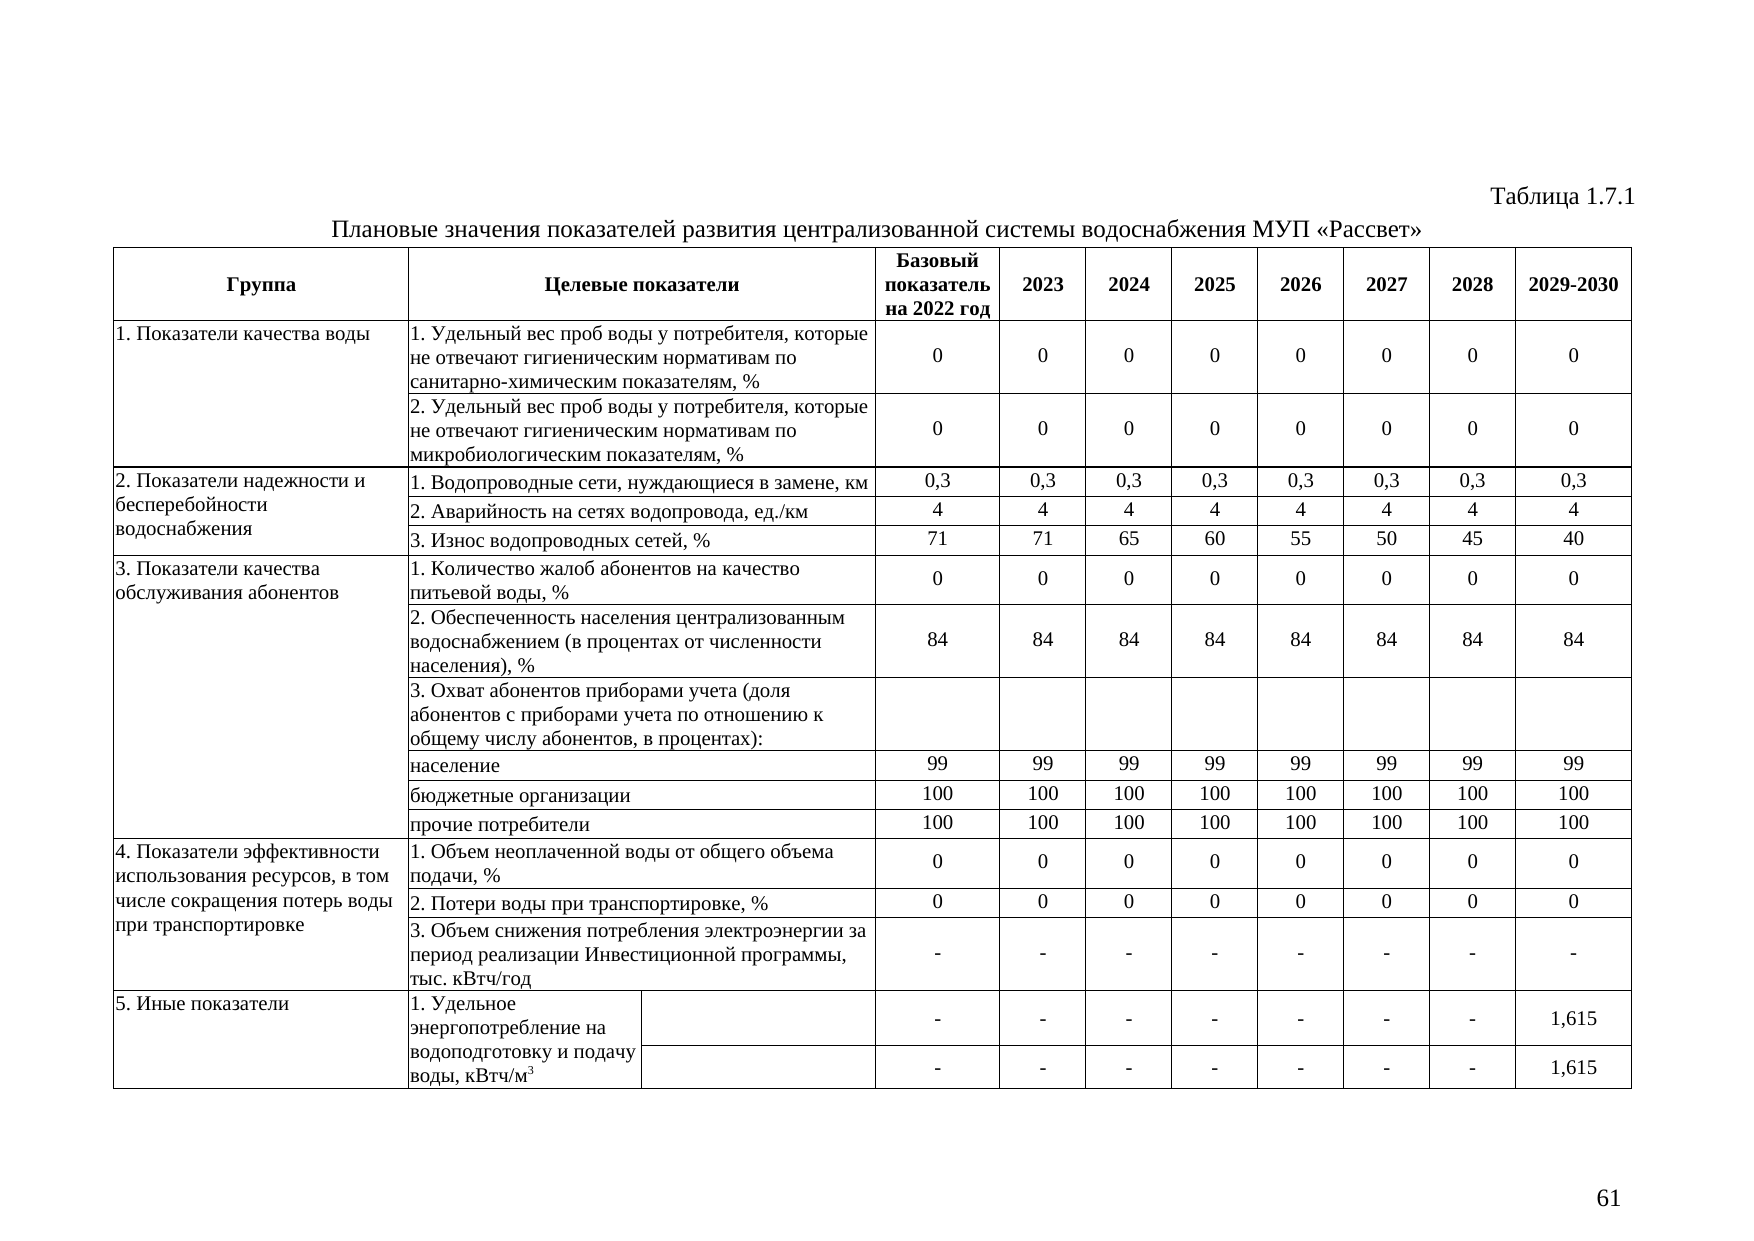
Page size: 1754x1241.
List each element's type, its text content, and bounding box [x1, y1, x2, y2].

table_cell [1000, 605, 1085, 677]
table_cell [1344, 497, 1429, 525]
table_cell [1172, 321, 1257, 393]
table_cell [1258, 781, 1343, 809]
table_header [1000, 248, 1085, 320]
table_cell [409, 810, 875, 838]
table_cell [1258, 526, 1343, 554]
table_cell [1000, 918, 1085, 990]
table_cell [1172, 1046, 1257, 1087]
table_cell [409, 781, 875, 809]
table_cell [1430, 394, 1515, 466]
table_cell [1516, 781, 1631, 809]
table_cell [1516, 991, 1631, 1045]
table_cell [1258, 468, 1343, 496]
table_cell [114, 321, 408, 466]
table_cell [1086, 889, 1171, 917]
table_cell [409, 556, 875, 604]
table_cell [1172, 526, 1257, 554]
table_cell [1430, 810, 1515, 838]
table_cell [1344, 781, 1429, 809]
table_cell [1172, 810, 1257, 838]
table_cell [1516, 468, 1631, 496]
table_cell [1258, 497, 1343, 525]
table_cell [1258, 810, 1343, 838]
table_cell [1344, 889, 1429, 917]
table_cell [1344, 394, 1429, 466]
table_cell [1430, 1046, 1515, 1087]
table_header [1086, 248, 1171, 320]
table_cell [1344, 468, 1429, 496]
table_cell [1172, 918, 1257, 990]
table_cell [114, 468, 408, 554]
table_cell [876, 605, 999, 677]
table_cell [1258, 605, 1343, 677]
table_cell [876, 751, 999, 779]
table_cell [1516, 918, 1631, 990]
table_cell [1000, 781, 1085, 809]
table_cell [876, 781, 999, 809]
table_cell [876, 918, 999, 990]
text Плановые значения показателей развития централизованной системы водоснабжения МУП «Рассвет» [118, 214, 1636, 242]
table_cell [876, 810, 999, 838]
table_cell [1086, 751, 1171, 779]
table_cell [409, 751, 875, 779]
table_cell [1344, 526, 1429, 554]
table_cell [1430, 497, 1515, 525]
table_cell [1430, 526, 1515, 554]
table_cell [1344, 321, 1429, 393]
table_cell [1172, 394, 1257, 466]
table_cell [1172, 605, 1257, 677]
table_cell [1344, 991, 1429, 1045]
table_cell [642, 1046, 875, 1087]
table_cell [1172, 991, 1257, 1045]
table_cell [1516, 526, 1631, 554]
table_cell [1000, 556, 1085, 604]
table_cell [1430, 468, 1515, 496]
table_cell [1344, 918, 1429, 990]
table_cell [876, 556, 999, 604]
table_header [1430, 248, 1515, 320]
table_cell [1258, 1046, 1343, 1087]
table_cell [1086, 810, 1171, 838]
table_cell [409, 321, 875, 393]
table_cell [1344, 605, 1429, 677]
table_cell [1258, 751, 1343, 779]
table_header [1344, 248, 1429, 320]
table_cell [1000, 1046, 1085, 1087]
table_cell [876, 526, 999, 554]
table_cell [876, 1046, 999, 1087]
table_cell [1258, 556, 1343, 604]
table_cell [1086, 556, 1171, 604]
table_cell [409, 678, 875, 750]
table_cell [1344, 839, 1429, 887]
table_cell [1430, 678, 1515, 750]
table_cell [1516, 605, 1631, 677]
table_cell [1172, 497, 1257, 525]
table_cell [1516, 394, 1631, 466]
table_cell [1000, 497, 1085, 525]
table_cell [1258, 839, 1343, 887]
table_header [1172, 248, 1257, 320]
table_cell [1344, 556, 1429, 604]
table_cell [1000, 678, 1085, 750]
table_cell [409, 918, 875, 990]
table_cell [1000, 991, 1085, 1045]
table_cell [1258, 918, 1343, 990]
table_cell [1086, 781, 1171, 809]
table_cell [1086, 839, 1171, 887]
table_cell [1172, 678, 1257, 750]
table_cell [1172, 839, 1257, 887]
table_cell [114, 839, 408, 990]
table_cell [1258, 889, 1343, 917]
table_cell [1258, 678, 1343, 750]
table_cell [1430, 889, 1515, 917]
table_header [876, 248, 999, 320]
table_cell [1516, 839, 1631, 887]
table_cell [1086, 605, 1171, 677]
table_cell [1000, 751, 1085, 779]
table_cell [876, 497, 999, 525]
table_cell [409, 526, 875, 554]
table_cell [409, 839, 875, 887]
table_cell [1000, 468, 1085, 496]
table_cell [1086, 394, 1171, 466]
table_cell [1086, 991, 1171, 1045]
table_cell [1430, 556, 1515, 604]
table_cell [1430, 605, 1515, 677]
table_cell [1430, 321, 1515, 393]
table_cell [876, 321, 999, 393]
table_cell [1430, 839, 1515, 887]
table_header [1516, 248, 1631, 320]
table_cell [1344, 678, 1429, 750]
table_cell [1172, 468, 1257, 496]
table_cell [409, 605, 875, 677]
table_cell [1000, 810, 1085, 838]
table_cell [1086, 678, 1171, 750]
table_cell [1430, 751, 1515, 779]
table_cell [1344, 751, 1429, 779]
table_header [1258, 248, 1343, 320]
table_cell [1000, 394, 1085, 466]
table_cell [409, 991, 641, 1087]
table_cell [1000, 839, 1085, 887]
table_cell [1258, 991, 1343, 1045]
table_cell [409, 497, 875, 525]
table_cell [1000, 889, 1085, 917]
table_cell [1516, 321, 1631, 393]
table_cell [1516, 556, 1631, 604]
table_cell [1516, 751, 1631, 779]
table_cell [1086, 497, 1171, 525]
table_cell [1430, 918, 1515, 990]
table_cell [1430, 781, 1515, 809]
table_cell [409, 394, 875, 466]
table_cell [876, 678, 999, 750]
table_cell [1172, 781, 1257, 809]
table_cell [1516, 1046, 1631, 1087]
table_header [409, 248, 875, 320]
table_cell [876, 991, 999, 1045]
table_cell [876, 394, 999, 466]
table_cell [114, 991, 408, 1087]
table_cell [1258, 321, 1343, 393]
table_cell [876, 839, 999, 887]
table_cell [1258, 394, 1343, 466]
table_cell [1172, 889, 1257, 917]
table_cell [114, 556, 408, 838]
text Таблица 1.7.1 [177, 181, 1636, 209]
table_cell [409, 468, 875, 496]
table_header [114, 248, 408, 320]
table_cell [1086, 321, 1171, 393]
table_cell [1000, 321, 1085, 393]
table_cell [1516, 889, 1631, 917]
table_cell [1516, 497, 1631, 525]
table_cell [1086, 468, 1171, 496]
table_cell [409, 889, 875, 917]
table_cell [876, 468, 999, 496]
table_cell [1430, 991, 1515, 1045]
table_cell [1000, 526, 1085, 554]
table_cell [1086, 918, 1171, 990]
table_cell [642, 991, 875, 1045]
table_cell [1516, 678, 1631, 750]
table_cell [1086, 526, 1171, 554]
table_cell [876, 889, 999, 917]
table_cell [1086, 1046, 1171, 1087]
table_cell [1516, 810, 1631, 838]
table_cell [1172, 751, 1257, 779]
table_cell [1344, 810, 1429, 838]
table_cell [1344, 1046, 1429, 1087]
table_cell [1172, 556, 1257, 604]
